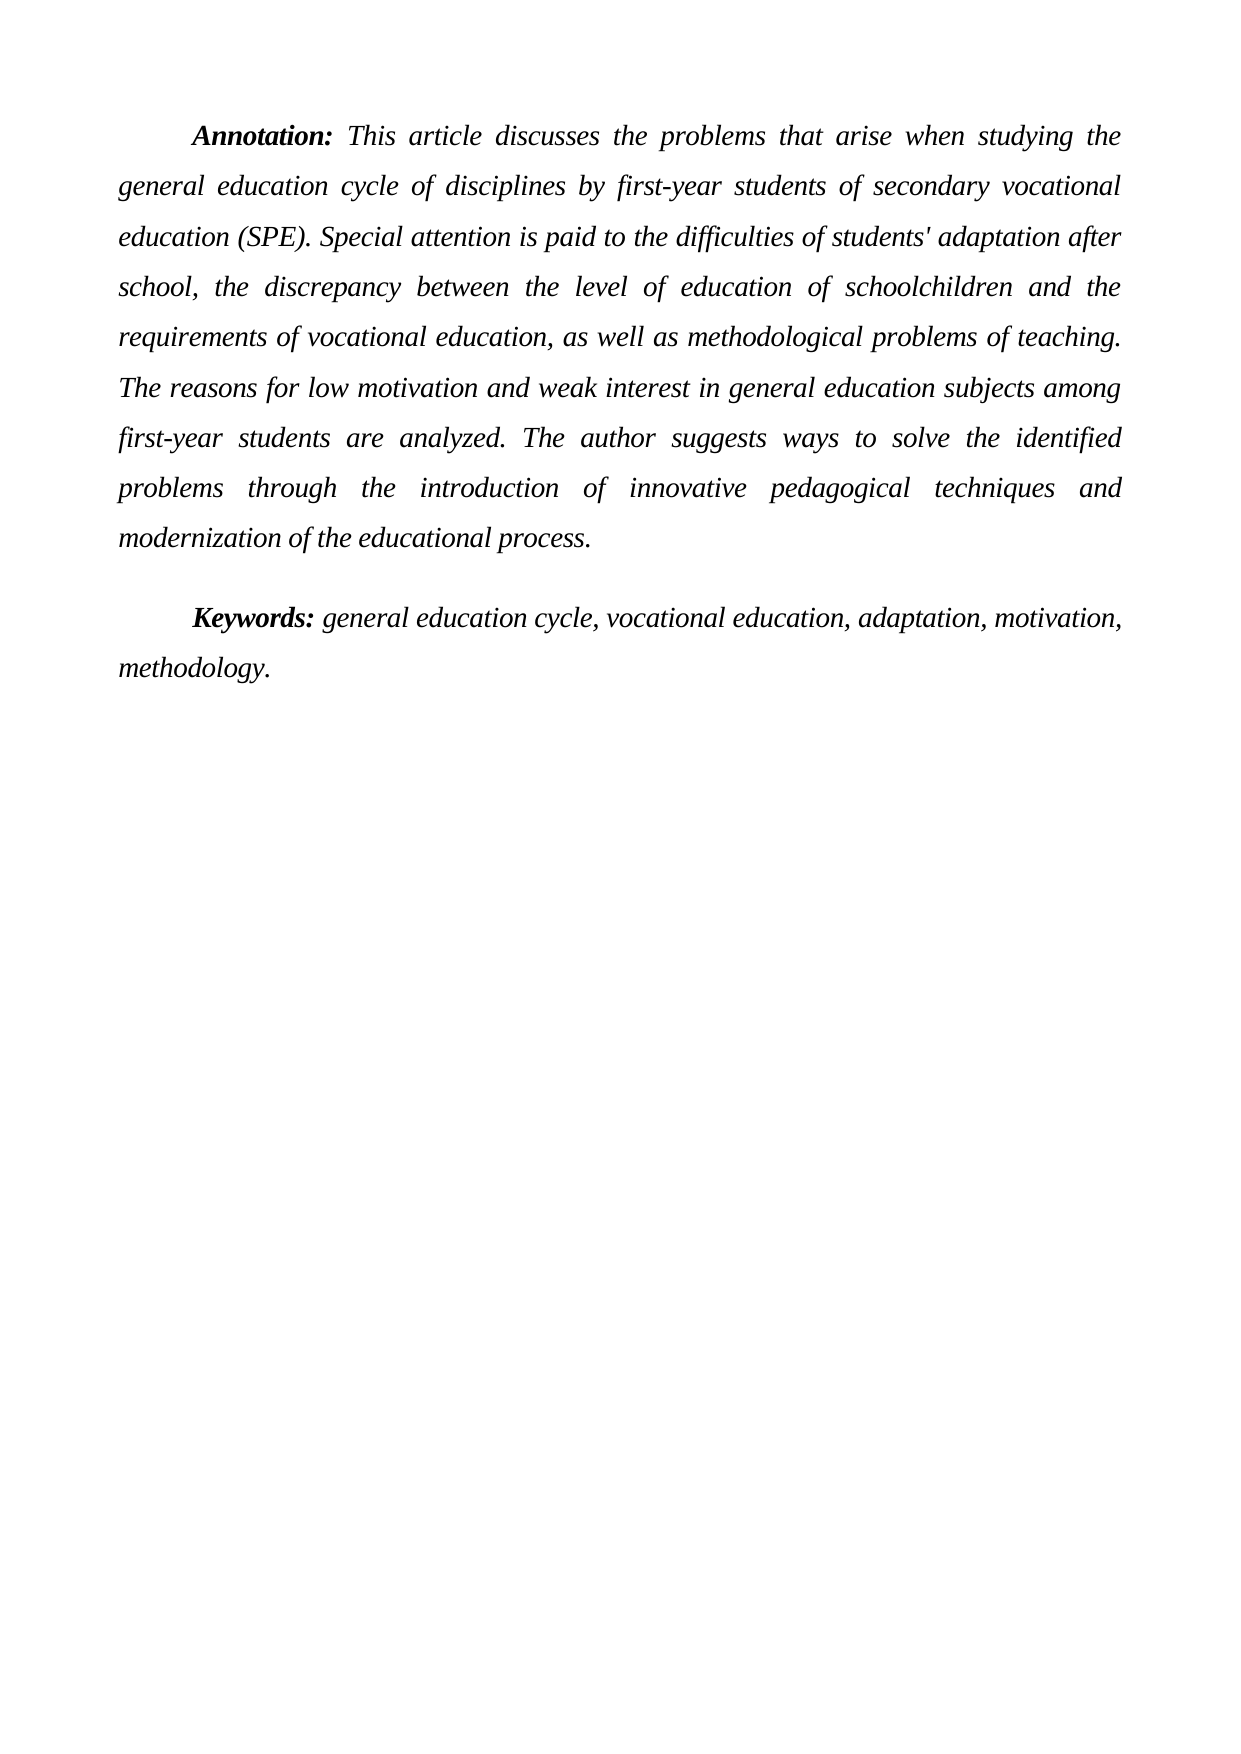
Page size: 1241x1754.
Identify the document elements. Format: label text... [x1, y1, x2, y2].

text Keywords: general education cycle, vocational education, adaptation, motivation, methodology. [118, 600, 1122, 684]
text Annotation: This article discusses the problems that arise when studying the general education cycle of disciplines by first-year students of secondary vocational education (SPE). Special attention is paid to the difficulties of students' adaptation after school, the discrepancy between the level of education of schoolchildren and the requirements of vocational education, as well as methodological problems of teaching. The reasons for low motivation and weak interest in general education subjects among first-year students are analyzed. The author suggests ways to solve the identified problems through the introduction of innovative pedagogical techniques and modernization of the educational process. [118, 118, 1122, 554]
